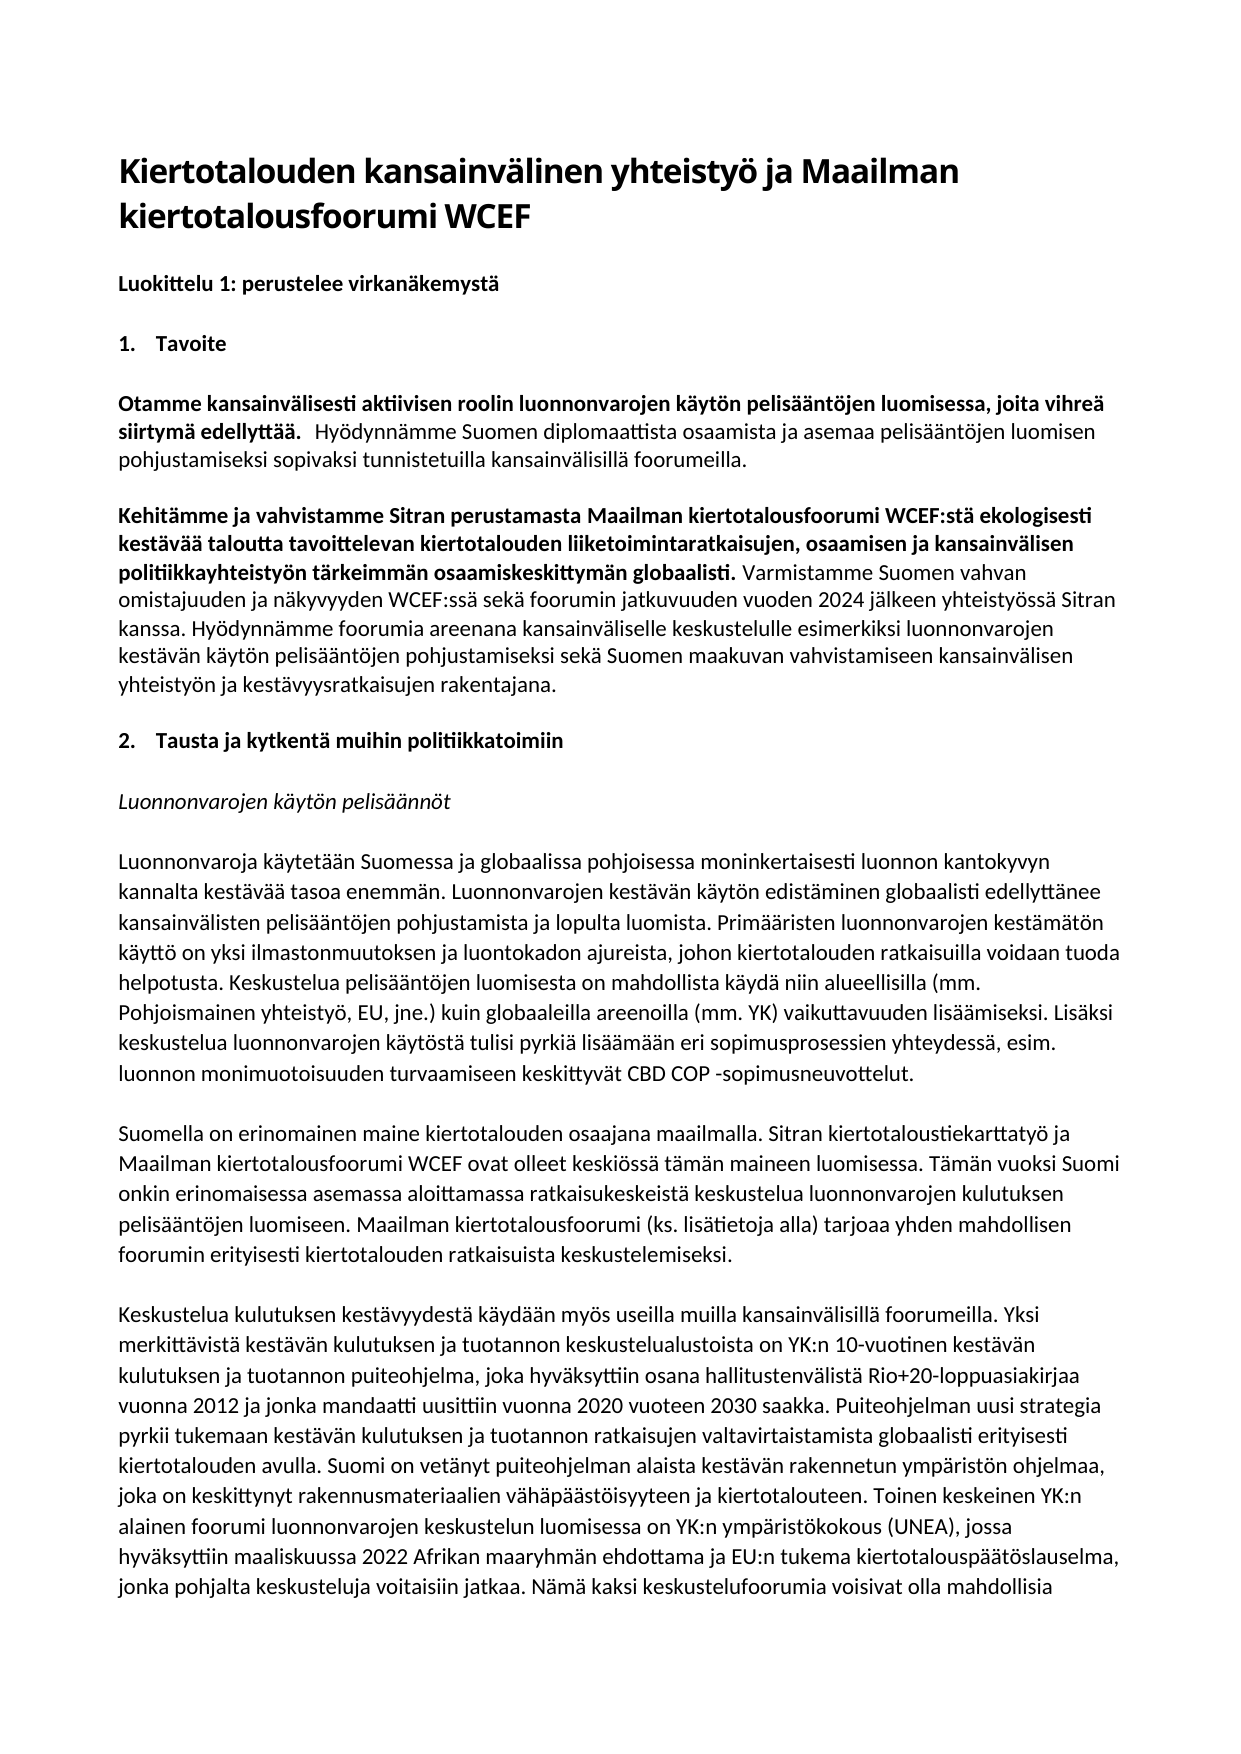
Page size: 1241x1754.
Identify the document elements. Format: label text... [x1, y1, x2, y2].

text Suomella on erinomainen maine kiertotalouden osaajana maailmalla. Sitran kiertotaloustiekarttatyö ja Maailman kiertotalousfoorumi WCEF ovat olleet keskiössä tämän maineen luomisessa. Tämän vuoksi Suomi onkin erinomaisessa asemassa aloittamassa ratkaisukeskeistä keskustelua luonnonvarojen kulutuksen pelisääntöjen luomiseen. Maailman kiertotalousfoorumi (ks. lisätietoja alla) tarjoaa yhden mahdollisen foorumin erityisesti kiertotalouden ratkaisuista keskustelemiseksi. [118, 1119, 1122, 1268]
text Luokittelu 1: perustelee virkanäkemystä [118, 269, 1122, 297]
title Kiertotalouden kansainvälinen yhteistyö ja Maailman kiertotalousfoorumi WCEF [118, 148, 1122, 238]
text Luonnonvarojen käytön pelisäännöt [118, 787, 1122, 815]
text Otamme kansainvälisesti aktiivisen roolin luonnonvarojen käytön pelisääntöjen luomisessa, joita vihreä siirtymä edellyttää. Hyödynnämme Suomen diplomaattista osaamista ja asemaa pelisääntöjen luomisen pohjustamiseksi sopivaksi tunnistetuilla kansainvälisillä foorumeilla. [118, 389, 1122, 473]
text Kehitämme ja vahvistamme Sitran perustamasta Maailman kiertotalousfoorumi WCEF:stä ekologisesti kestävää taloutta tavoittelevan kiertotalouden liiketoimintaratkaisujen, osaamisen ja kansainvälisen politiikkayhteistyön tärkeimmän osaamiskeskittymän globaalisti. Varmistamme Suomen vahvan omistajuuden ja näkyvyyden WCEF:ssä sekä foorumin jatkuvuuden vuoden 2024 jälkeen yhteistyössä Sitran kanssa. Hyödynnämme foorumia areenana kansainväliselle keskustelulle esimerkiksi luonnonvarojen kestävän käytön pelisääntöjen pohjustamiseksi sekä Suomen maakuvan vahvistamiseen kansainvälisen yhteistyön ja kestävyysratkaisujen rakentajana. [118, 502, 1122, 726]
list Tausta ja kytkentä muihin politiikkatoimiin [118, 726, 1122, 754]
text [118, 1300, 1122, 1600]
text Luonnonvaroja käytetään Suomessa ja globaalissa pohjoisessa moninkertaisesti luonnon kantokyvyn kannalta kestävää tasoa enemmän. Luonnonvarojen kestävän käytön edistäminen globaalisti edellyttänee kansainvälisten pelisääntöjen pohjustamista ja lopulta luomista. Primääristen luonnonvarojen kestämätön käyttö on yksi ilmastonmuutoksen ja luontokadon ajureista, johon kiertotalouden ratkaisuilla voidaan tuoda helpotusta. Keskustelua pelisääntöjen luomisesta on mahdollista käydä niin alueellisilla (mm. Pohjoismainen yhteistyö, EU, jne.) kuin globaaleilla areenoilla (mm. YK) vaikuttavuuden lisäämiseksi. Lisäksi keskustelua luonnonvarojen käytöstä tulisi pyrkiä lisäämään eri sopimusprosessien yhteydessä, esim. luonnon monimuotoisuuden turvaamiseen keskittyvät CBD COP -sopimusneuvottelut. [118, 847, 1122, 1087]
list Tavoite [118, 329, 1122, 357]
